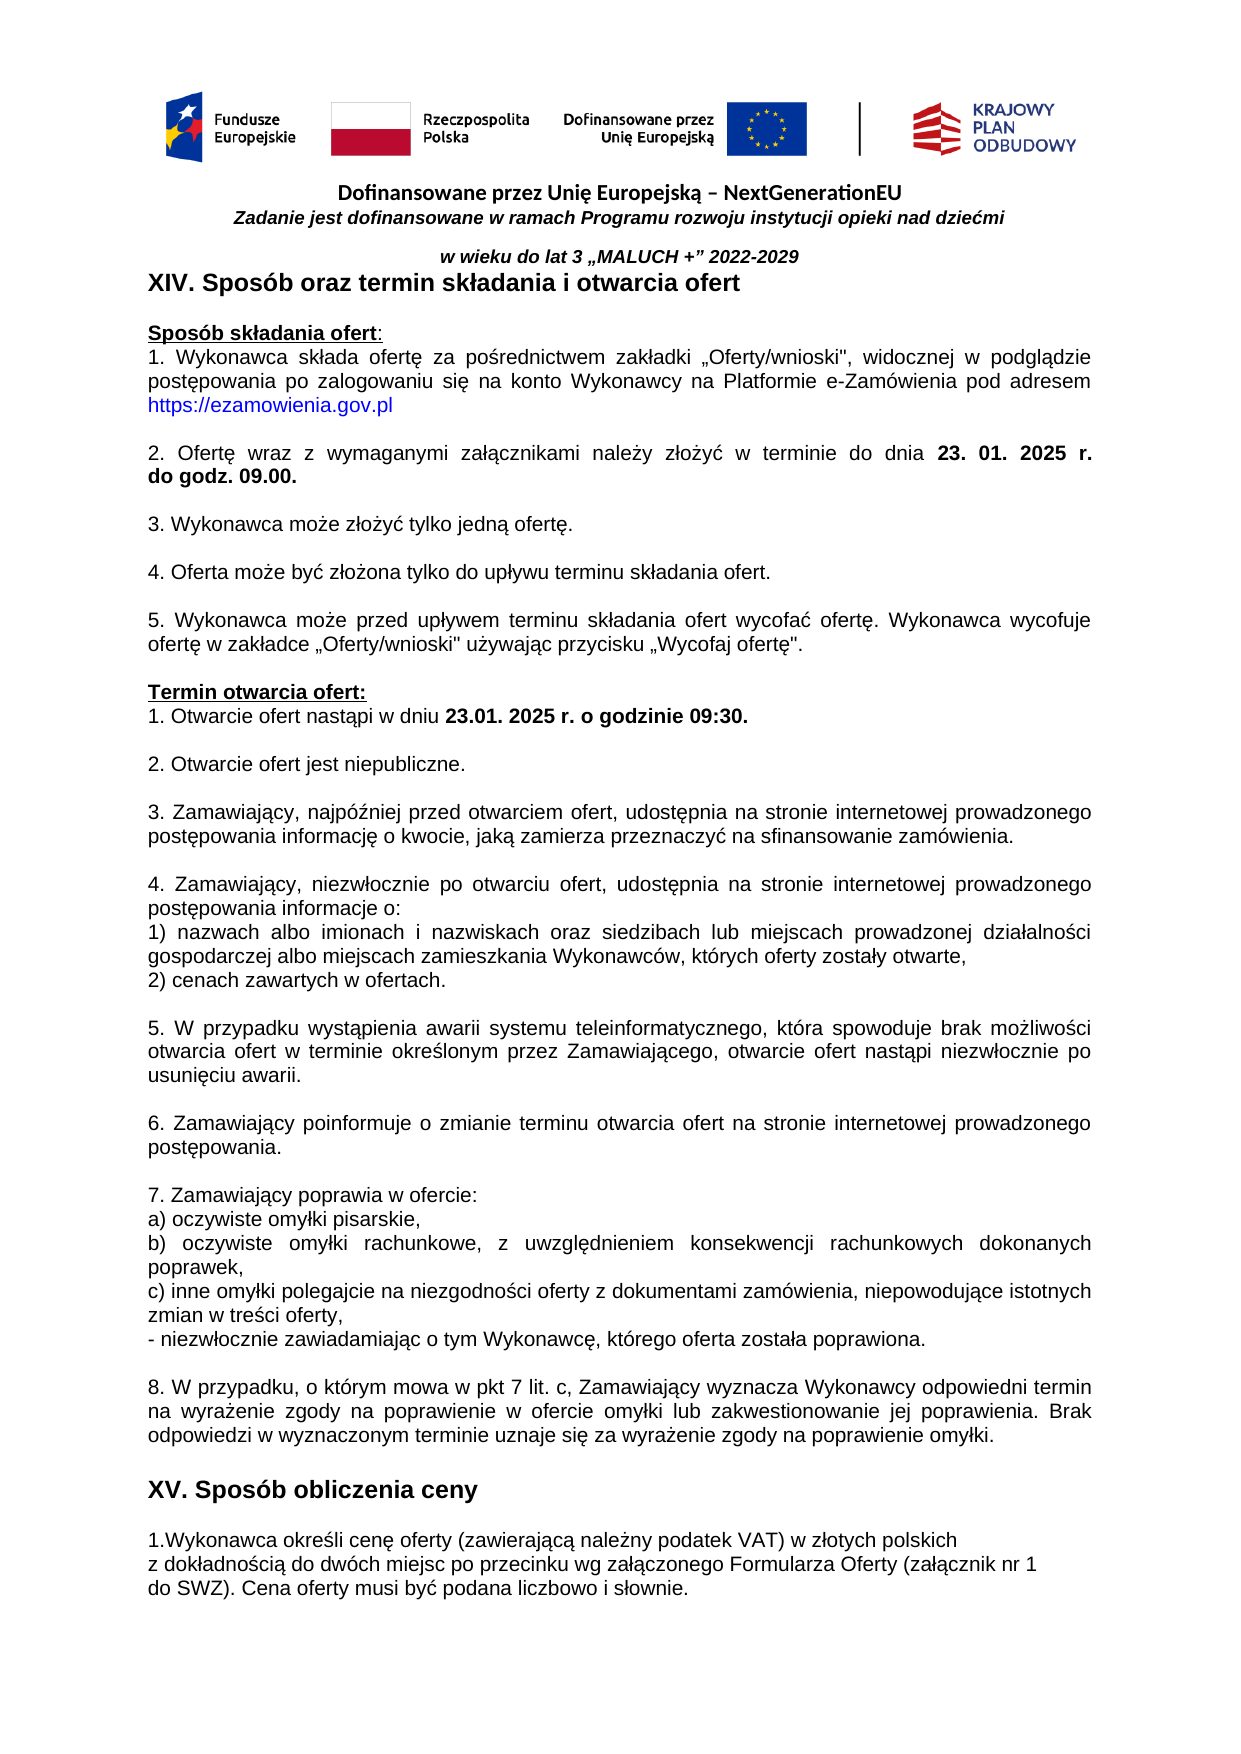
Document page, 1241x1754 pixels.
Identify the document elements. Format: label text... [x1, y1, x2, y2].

text 2) cenach zawartych w ofertach. [148, 967, 1093, 991]
text c) inne omyłki polegajcie na niezgodności oferty z dokumentami zamówienia, niepowodujące istotnych zmian w treści oferty, [148, 1279, 1093, 1327]
text 1.Wykonawca określi cenę oferty (zawierającą należny podatek VAT) w złotych polskich z dokładnością do dwóch miejsc po przecinku wg załączonego Formularza Oferty (załącznik nr 1 do SWZ). Cena oferty musi być podana liczbowo i słownie. [148, 1528, 1093, 1600]
text b) oczywiste omyłki rachunkowe, z uwzględnieniem konsekwencji rachunkowych dokonanych poprawek, [148, 1231, 1093, 1279]
text - niezwłocznie zawiadamiając o tym Wykonawcę, którego oferta została poprawiona. [148, 1327, 1093, 1351]
text Sposób składania ofert: [148, 321, 1093, 344]
text 7. Zamawiający poprawia w ofercie: [148, 1183, 1093, 1207]
text 4. Oferta może być złożona tylko do upływu terminu składania ofert. [148, 560, 1093, 584]
text XV. Sposób obliczenia ceny [148, 1475, 1093, 1504]
text XIV. Sposób oraz termin składania i otwarcia ofert [148, 268, 1093, 297]
text 1) nazwach albo imionach i nazwiskach oraz siedzibach lub miejscach prowadzonej działalności gospodarczej albo miejscach zamieszkania Wykonawców, których oferty zostały otwarte, [148, 919, 1093, 967]
text 1. Wykonawca składa ofertę za pośrednictwem zakładki „Oferty/wnioski", widocznej w podglądzie postępowania po zalogowaniu się na konto Wykonawcy na Platformie e-Zamówienia pod adresem https://ezamowienia.gov.pl [148, 344, 1093, 416]
text a) oczywiste omyłki pisarskie, [148, 1207, 1093, 1231]
text 3. Zamawiający, najpóźniej przed otwarciem ofert, udostępnia na stronie internetowej prowadzonego postępowania informację o kwocie, jaką zamierza przeznaczyć na sfinansowanie zamówienia. [148, 800, 1093, 848]
text Termin otwarcia ofert: [148, 680, 1093, 704]
text 4. Zamawiający, niezwłocznie po otwarciu ofert, udostępnia na stronie internetowej prowadzonego postępowania informacje o: [148, 872, 1093, 919]
text 8. W przypadku, o którym mowa w pkt 7 lit. c, Zamawiający wyznacza Wykonawcy odpowiedni termin na wyrażenie zgody na poprawienie w ofercie omyłki lub zakwestionowanie jej poprawienia. Brak odpowiedzi w wyznaczonym terminie uznaje się za wyrażenie zgody na poprawienie omyłki. [148, 1375, 1093, 1447]
text 6. Zamawiający poinformuje o zmianie terminu otwarcia ofert na stronie internetowej prowadzonego postępowania. [148, 1111, 1093, 1159]
text 1. Otwarcie ofert nastąpi w dniu 23.01. 2025 r. o godzinie 09:30. [148, 704, 1093, 728]
text 3. Wykonawca może złożyć tylko jedną ofertę. [148, 512, 1093, 536]
text 2. Otwarcie ofert jest niepubliczne. [148, 752, 1093, 776]
text 2. Ofertę wraz z wymaganymi załącznikami należy złożyć w terminie do dnia 23. 01. 2025 r. do godz. 09.00. [148, 440, 1093, 488]
text 5. Wykonawca może przed upływem terminu składania ofert wycofać ofertę. Wykonawca wycofuje ofertę w zakładce „Oferty/wnioski" używając przycisku „Wycofaj ofertę". [148, 608, 1093, 656]
text 5. W przypadku wystąpienia awarii systemu teleinformatycznego, która spowoduje brak możliwości otwarcia ofert w terminie określonym przez Zamawiającego, otwarcie ofert nastąpi niezwłocznie po usunięciu awarii. [148, 1015, 1093, 1087]
